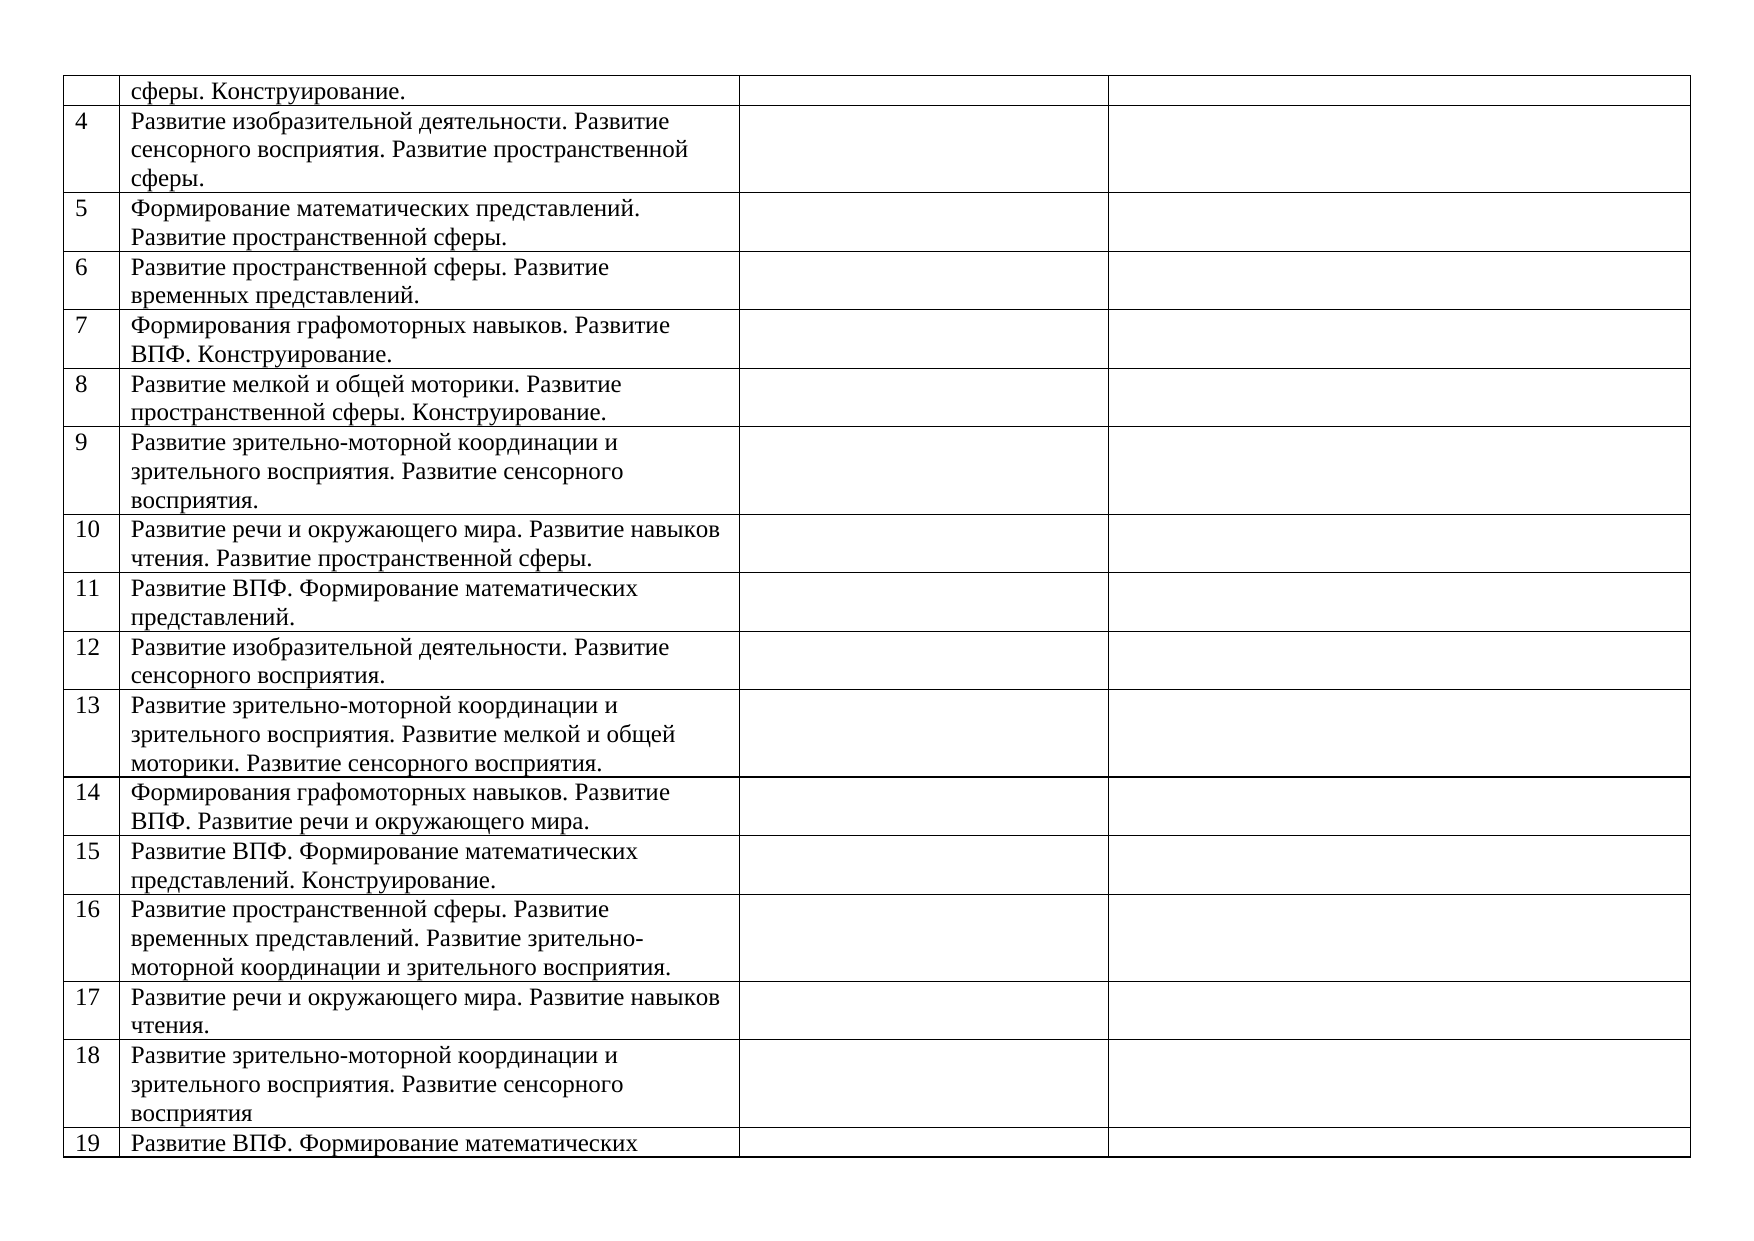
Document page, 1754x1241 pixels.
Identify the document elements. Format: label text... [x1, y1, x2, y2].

table_cell Развитие пространственной сферы. Развитие временных представлений. Развитие зрительно-моторной координации и зрительного восприятия. [120, 895, 739, 981]
table_cell [740, 895, 1108, 981]
table_cell [1109, 515, 1690, 572]
table_cell [1109, 1128, 1690, 1156]
table_cell Развитие речи и окружающего мира. Развитие навыков чтения. [120, 982, 739, 1039]
table_cell 11 [64, 573, 119, 631]
table_cell [740, 778, 1108, 835]
table_cell 16 [64, 895, 119, 981]
table_cell [740, 427, 1108, 513]
table_cell [740, 690, 1108, 776]
table_cell 19 [64, 1128, 119, 1156]
table_cell Развитие речи и окружающего мира. Развитие навыков чтения. Развитие пространственной сферы. [120, 515, 739, 572]
table_cell [1109, 632, 1690, 689]
table_cell [740, 573, 1108, 631]
table_cell [740, 836, 1108, 893]
table_cell [1109, 895, 1690, 981]
table_cell 18 [64, 1040, 119, 1127]
table_cell [740, 982, 1108, 1039]
table_cell Развитие мелкой и общей моторики. Развитие пространственной сферы. Конструирование. [120, 369, 739, 426]
table_cell Развитие пространственной сферы. Развитие временных представлений. [120, 252, 739, 309]
table_cell 5 [64, 193, 119, 251]
table_cell [1109, 106, 1690, 192]
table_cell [120, 76, 739, 105]
table_cell 12 [64, 632, 119, 689]
table_cell [1109, 1040, 1690, 1127]
table_cell 9 [64, 427, 119, 513]
table_cell [1109, 193, 1690, 251]
table_cell 4 [64, 106, 119, 192]
table_cell [1109, 369, 1690, 426]
table_cell [1109, 690, 1690, 776]
table_cell [1109, 982, 1690, 1039]
table_cell 7 [64, 310, 119, 368]
table_cell [1109, 310, 1690, 368]
table_cell Формирования графомоторных навыков. Развитие ВПФ. Конструирование. [120, 310, 739, 368]
table_cell 6 [64, 252, 119, 309]
table_cell [740, 632, 1108, 689]
table_cell [740, 515, 1108, 572]
table_cell [740, 252, 1108, 309]
table_cell Формирование математических представлений. Развитие пространственной сферы. [120, 193, 739, 251]
table_cell [1109, 427, 1690, 513]
table_cell Развитие изобразительной деятельности. Развитие сенсорного восприятия. Развитие пространственной сферы. [120, 106, 739, 192]
table_cell 8 [64, 369, 119, 426]
table_cell [740, 106, 1108, 192]
table_cell [740, 369, 1108, 426]
table_cell 13 [64, 690, 119, 776]
table_cell Развитие зрительно-моторной координации и зрительного восприятия. Развитие мелкой и общей моторики. Развитие сенсорного восприятия. [120, 690, 739, 776]
table_cell 14 [64, 778, 119, 835]
table_cell 10 [64, 515, 119, 572]
table_cell Развитие зрительно-моторной координации и зрительного восприятия. Развитие сенсорного восприятия. [120, 427, 739, 513]
table_cell 3 [64, 76, 119, 105]
table_cell 17 [64, 982, 119, 1039]
table_cell [1109, 252, 1690, 309]
table_cell [740, 76, 1108, 105]
table_cell Развитие зрительно-моторной координации и зрительного восприятия. Развитие сенсорного восприятия [120, 1040, 739, 1127]
table_cell [740, 1128, 1108, 1156]
table_cell Развитие ВПФ. Формирование математических представлений. [120, 573, 739, 631]
table_cell Развитие ВПФ. Формирование математических представлений. Конструирование. [120, 836, 739, 893]
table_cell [120, 1128, 739, 1156]
table_cell Развитие изобразительной деятельности. Развитие сенсорного восприятия. [120, 632, 739, 689]
table_cell [1109, 778, 1690, 835]
table_cell [1109, 573, 1690, 631]
table_cell [740, 1040, 1108, 1127]
table_cell [1109, 836, 1690, 893]
table_cell Формирования графомоторных навыков. Развитие ВПФ. Развитие речи и окружающего мира. [120, 778, 739, 835]
table_cell [740, 310, 1108, 368]
table_cell [740, 193, 1108, 251]
table_cell 15 [64, 836, 119, 893]
table_cell [1109, 76, 1690, 105]
